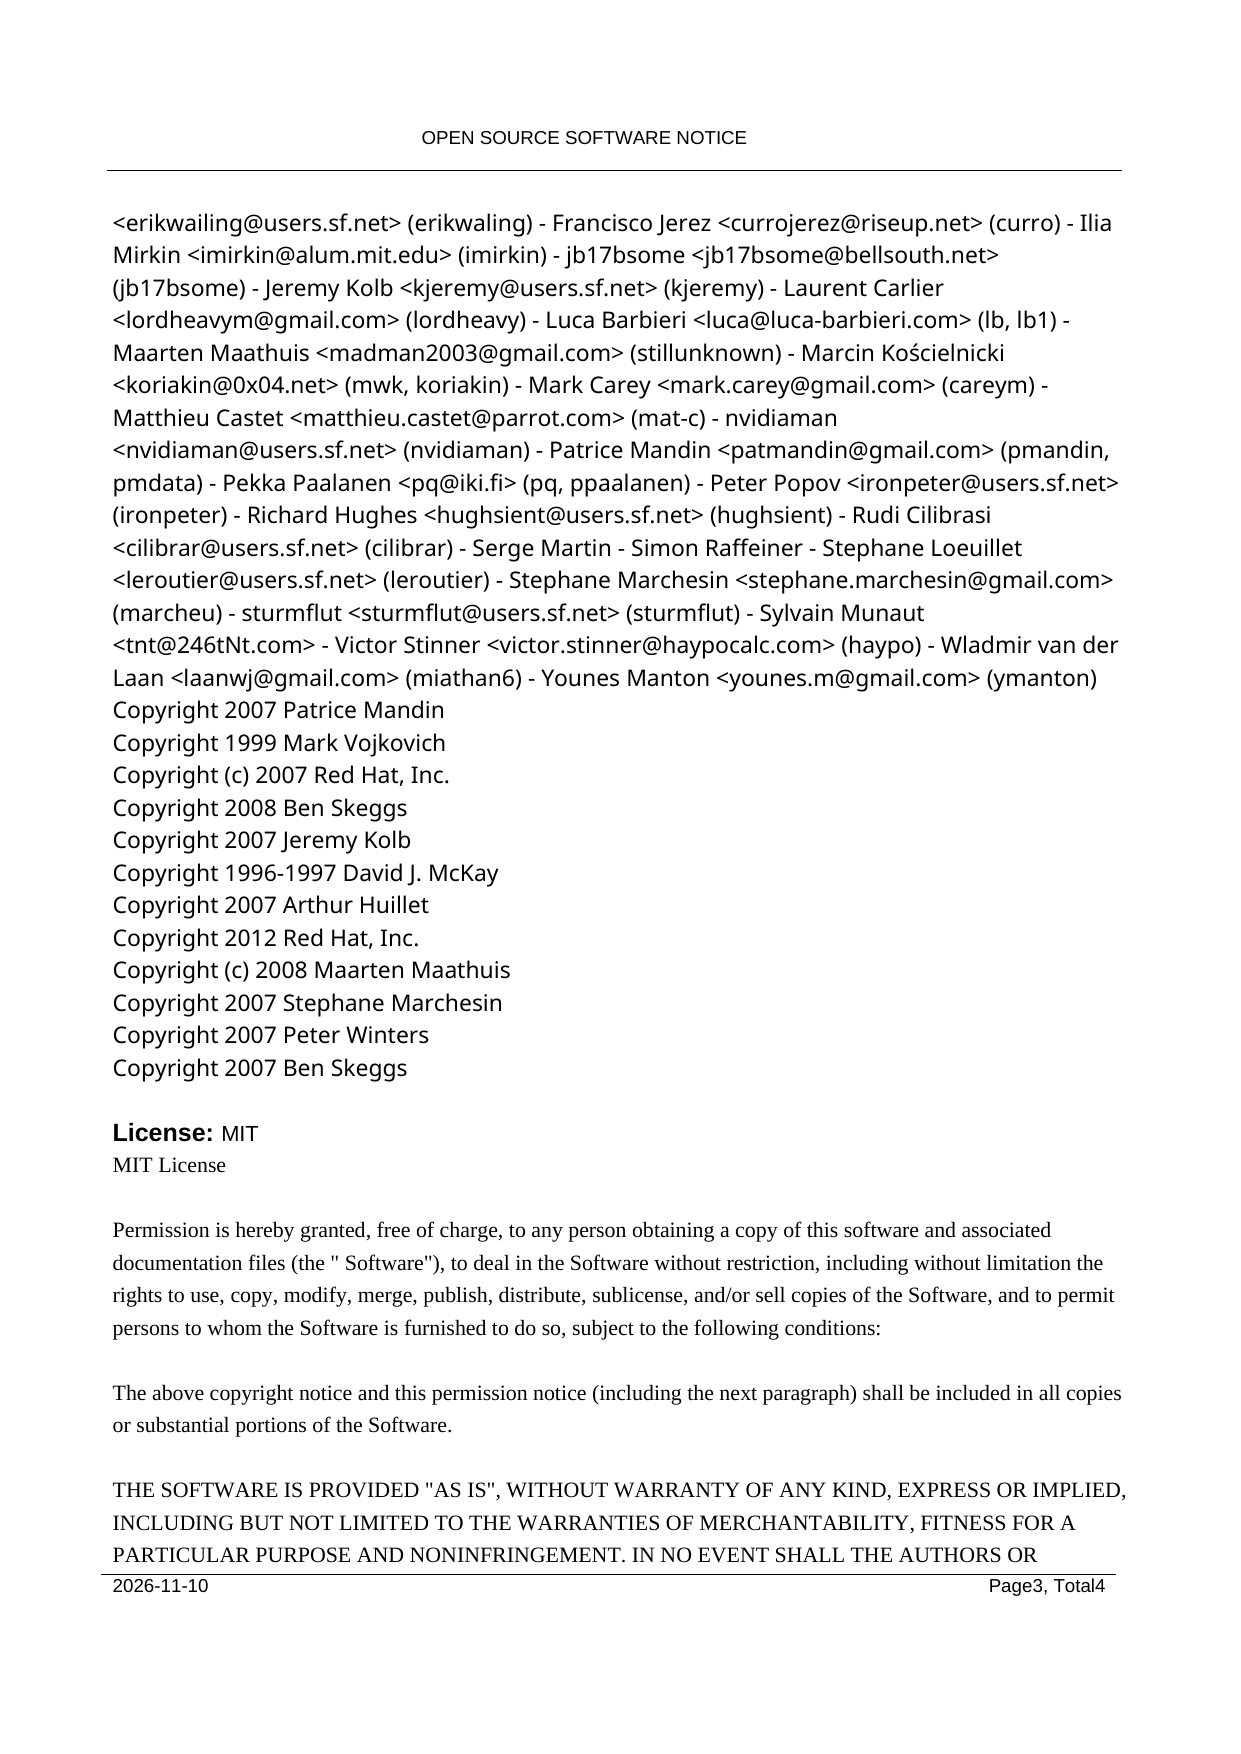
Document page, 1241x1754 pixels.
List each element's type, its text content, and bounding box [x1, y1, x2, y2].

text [112, 1149, 1128, 1571]
text License: MIT [112, 1116, 1128, 1149]
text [112, 206, 1128, 1116]
